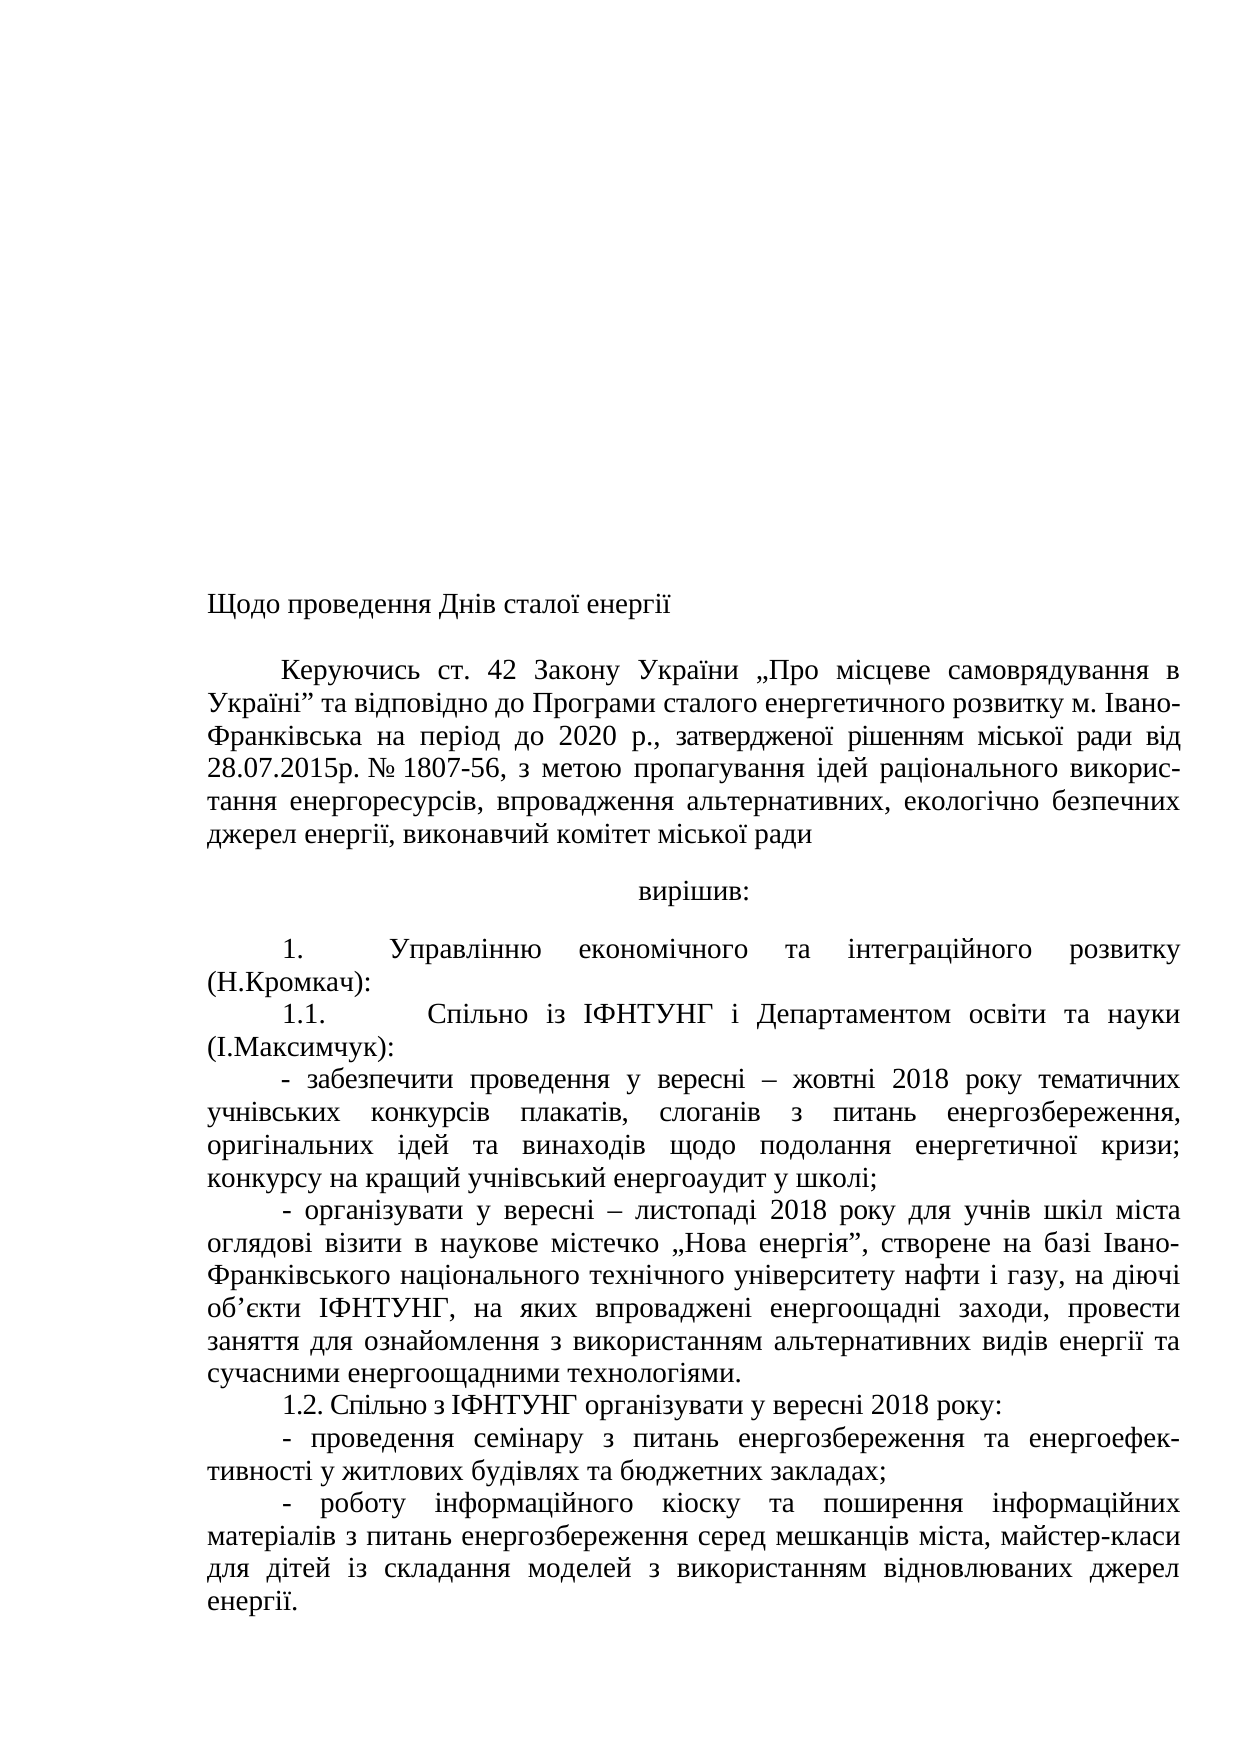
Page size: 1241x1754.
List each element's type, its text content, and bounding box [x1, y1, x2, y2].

text - роботу інформаційного кіоску та поширення інформаційних матеріалів з питань енергозбереження серед мешканців міста, майстер-класи для дітей із складання моделей з використанням відновлюваних джерел енергії. [207, 1486, 1181, 1617]
text - організувати у вересні – листопаді 2018 року для учнів шкіл міста оглядові візити в наукове містечко „Нова енергія”, створене на базі Івано-Франківського національного технічного університету нафти і газу, на діючі об’єкти ІФНТУНГ, на яких впроваджені енергоощадні заходи, провести заняття для ознайомлення з використанням альтернативних видів енергії та сучасними енергоощадними технологіями. [207, 1193, 1181, 1389]
list Спільно із ІФНТУНГ і Департаментом освіти та науки (І.Максимчук): [207, 998, 1181, 1063]
text - забезпечити проведення у вересні – жовтні 2018 року тематичних учнівських конкурсів плакатів, слоганів з питань енергозбереження, оригінальних ідей та винаходів щодо подолання енергетичної кризи; конкурсу на кращий учнівський енергоаудит у школі; [207, 1063, 1181, 1193]
text Щодо проведення Днів сталої енергії [207, 588, 1181, 620]
text Керуючись ст. 42 Закону України „Про місцеве самоврядування в Україні” та відповідно до Програми сталого енергетичного розвитку м. Івано-Франківська на період до 2020 р., затвердженої рішенням міської ради від 28.07.2015р. № 1807-56, з метою пропагування ідей раціонального викорис-тання енергоресурсів, впровадження альтернативних, екологічно безпечних джерел енергії, виконавчий комітет міської ради [207, 654, 1181, 849]
text - проведення семінару з питань енергозбереження та енергоефек-тивності у житлових будівлях та бюджетних закладах; [207, 1421, 1181, 1486]
text вирішив: [207, 875, 1181, 907]
text 1.2. Спільно з ІФНТУНГ організувати у вересні 2018 року: [281, 1389, 1181, 1421]
list Управлінню економічного та інтеграційного розвитку (Н.Кромкач): [207, 933, 1181, 998]
